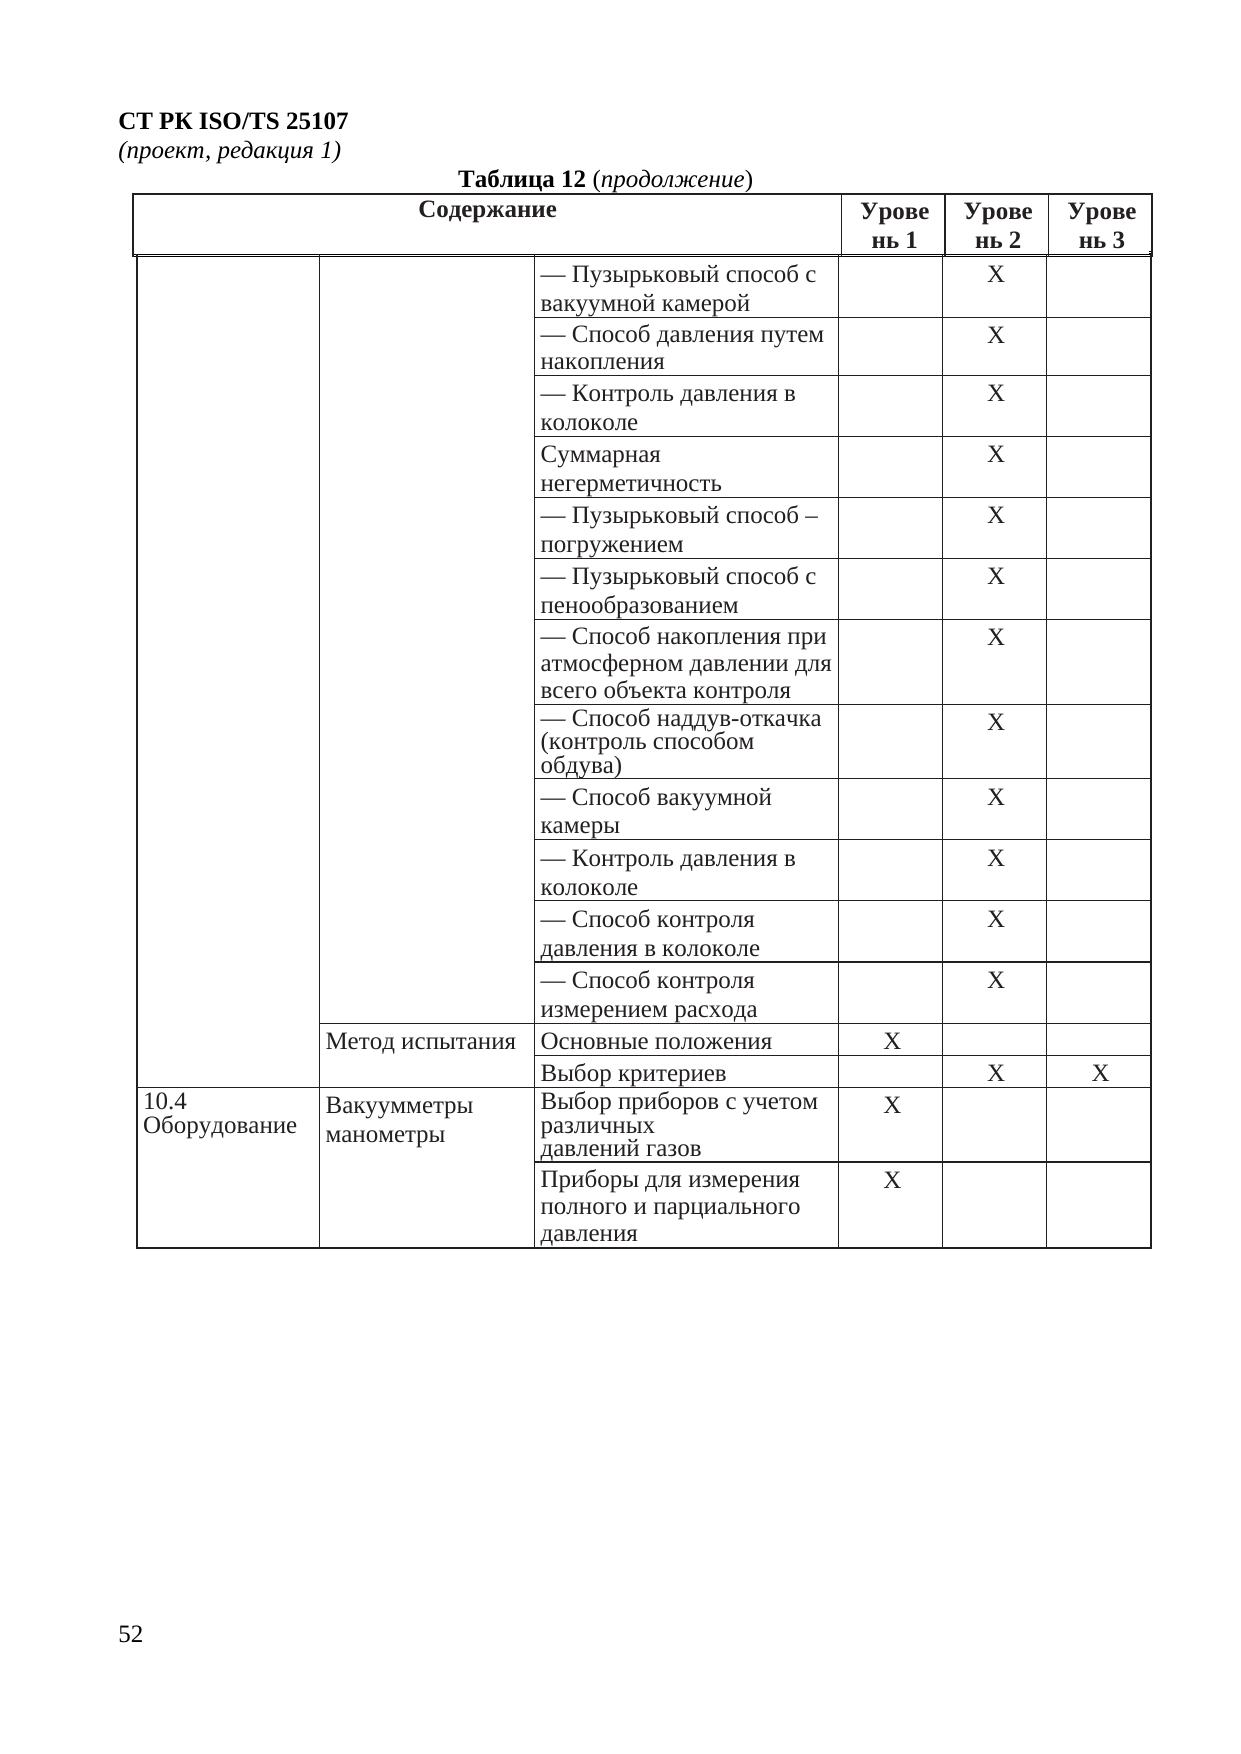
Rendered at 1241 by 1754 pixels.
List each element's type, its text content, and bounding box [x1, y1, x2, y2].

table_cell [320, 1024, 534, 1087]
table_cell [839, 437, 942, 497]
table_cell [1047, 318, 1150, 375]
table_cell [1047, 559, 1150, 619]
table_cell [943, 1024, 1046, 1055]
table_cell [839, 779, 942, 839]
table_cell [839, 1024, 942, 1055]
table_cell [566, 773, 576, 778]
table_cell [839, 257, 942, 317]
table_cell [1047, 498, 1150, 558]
text Таблица 12 (продолжение) [118, 164, 1092, 192]
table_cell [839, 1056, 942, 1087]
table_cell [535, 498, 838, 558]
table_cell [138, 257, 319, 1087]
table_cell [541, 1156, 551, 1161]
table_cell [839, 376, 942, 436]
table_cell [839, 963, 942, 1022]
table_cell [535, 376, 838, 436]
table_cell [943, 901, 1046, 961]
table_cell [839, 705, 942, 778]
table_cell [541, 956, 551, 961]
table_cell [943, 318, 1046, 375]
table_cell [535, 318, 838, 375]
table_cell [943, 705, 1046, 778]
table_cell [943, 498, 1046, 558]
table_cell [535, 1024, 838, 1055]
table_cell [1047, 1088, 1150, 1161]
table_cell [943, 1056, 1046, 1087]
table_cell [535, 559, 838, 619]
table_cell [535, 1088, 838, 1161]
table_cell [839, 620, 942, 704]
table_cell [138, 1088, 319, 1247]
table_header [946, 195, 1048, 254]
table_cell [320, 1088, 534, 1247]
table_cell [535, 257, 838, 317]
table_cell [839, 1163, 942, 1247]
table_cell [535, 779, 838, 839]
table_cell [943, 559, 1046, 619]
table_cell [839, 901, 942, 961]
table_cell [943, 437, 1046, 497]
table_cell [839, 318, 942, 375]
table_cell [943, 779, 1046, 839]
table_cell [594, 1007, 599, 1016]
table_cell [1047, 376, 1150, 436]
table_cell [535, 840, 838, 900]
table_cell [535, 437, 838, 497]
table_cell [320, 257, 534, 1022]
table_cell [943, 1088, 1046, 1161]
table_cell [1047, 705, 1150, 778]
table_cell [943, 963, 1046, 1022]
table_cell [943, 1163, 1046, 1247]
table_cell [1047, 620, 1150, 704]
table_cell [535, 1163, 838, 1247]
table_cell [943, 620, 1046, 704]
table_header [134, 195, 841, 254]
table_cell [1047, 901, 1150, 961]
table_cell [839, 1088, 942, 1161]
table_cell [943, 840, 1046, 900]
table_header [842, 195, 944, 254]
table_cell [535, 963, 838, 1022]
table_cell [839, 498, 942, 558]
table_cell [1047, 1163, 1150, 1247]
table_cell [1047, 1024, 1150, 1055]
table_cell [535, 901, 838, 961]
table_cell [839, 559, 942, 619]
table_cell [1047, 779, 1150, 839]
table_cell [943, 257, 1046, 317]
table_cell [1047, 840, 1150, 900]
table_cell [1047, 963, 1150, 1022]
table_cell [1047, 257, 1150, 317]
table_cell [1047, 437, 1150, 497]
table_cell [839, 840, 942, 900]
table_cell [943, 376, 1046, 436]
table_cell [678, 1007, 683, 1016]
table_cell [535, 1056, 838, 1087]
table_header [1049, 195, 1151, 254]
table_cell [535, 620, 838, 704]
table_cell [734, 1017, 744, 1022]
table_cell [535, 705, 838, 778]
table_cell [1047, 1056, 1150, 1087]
